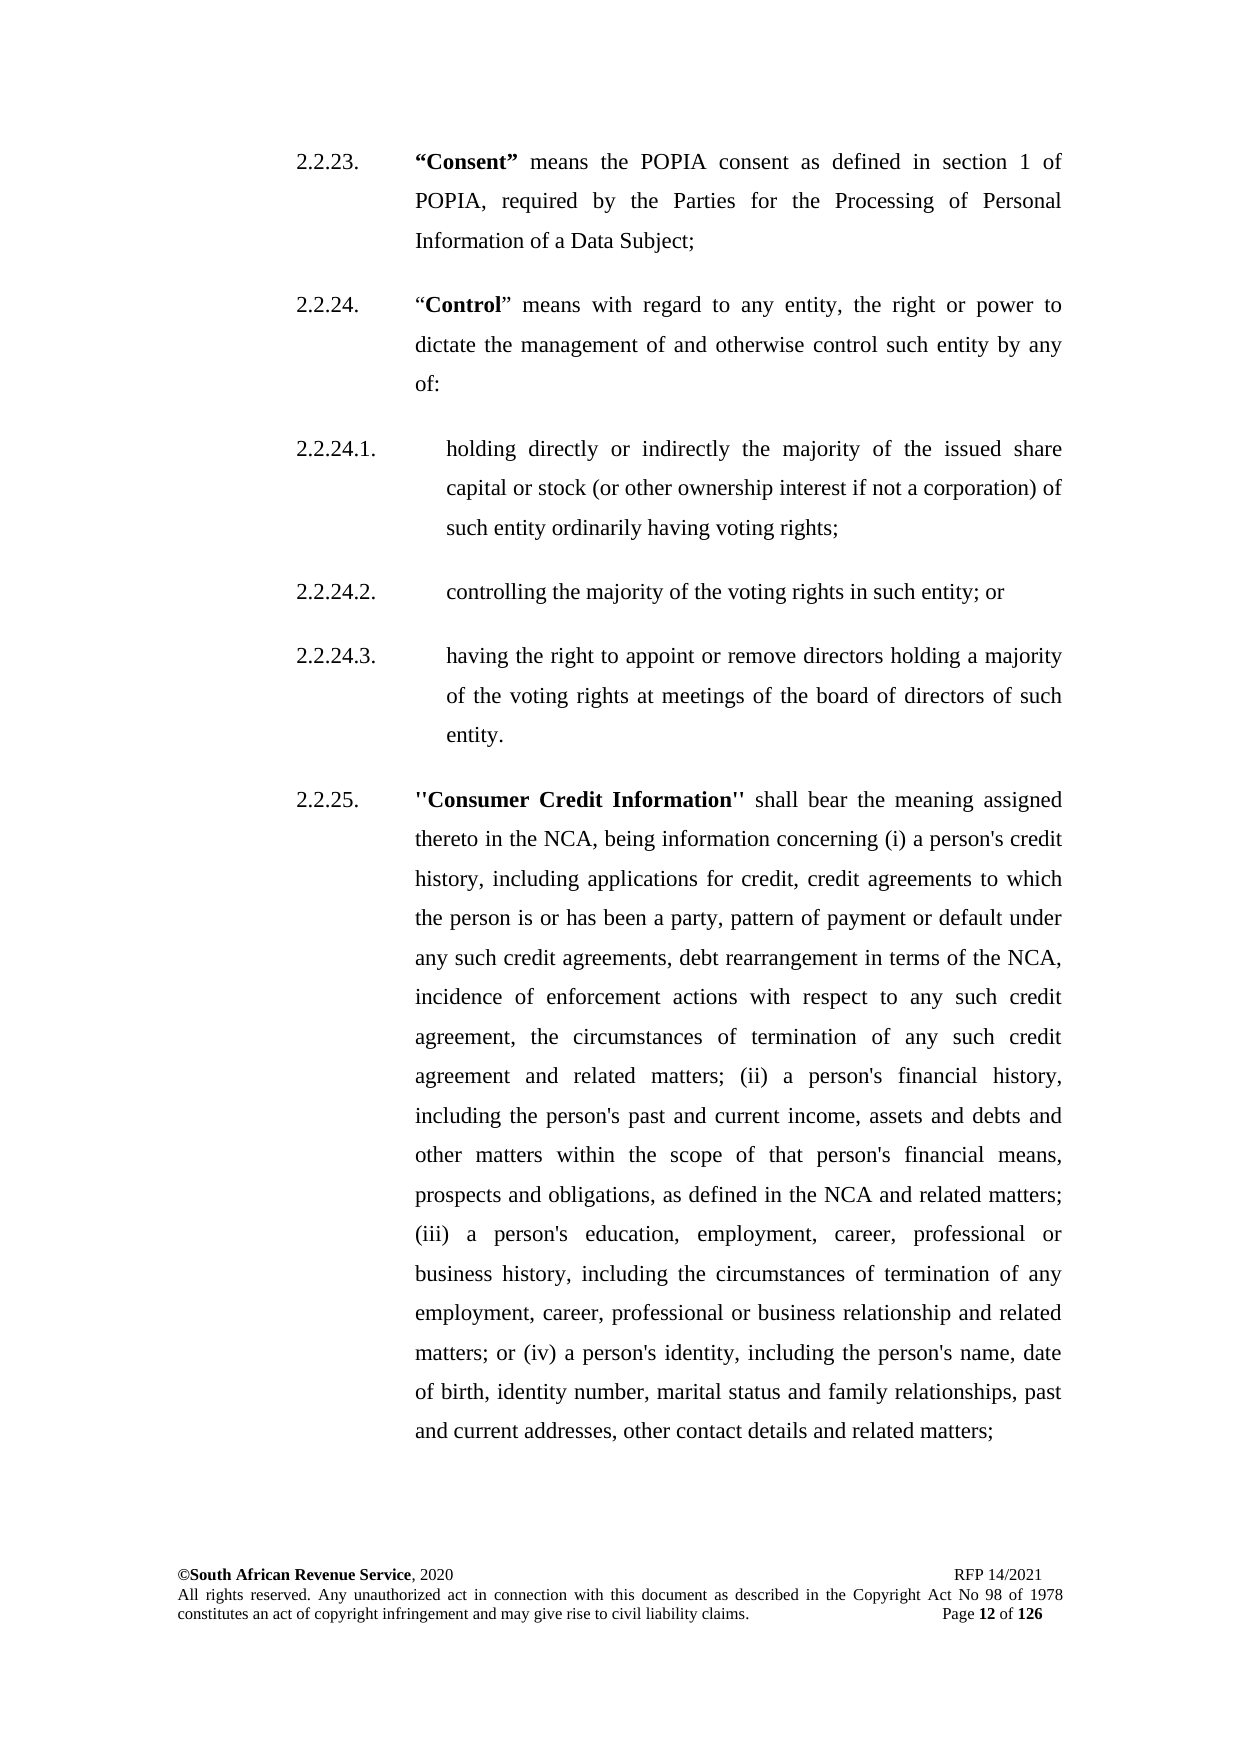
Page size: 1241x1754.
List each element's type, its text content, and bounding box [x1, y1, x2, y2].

list having the right to appoint or remove directors holding a majority of the voting rights at meetings of the board of directors of such entity. [296, 642, 1063, 748]
list ''Consumer Credit Information'' shall bear the meaning assigned thereto in the NCA, being information concerning (i) a person's credit history, including applications for credit, credit agreements to which the person is or has been a party, pattern of payment or default under any such credit agreements, debt rearrangement in terms of the NCA, incidence of enforcement actions with respect to any such credit agreement, the circumstances of termination of any such credit agreement and related matters; (ii) a person's financial history, including the person's past and current income, assets and debts and other matters within the scope of that person's financial means, prospects and obligations, as defined in the NCA and related matters; (iii) a person's education, employment, career, professional or business history, including the circumstances of termination of any employment, career, professional or business relationship and related matters; or (iv) a person's identity, including the person's name, date of birth, identity number, marital status and family relationships, past and current addresses, other contact details and related matters; [296, 786, 1063, 1444]
list controlling the majority of the voting rights in such entity; or [296, 578, 1063, 604]
list “Control” means with regard to any entity, the right or power to dictate the management of and otherwise control such entity by any of: [296, 291, 1063, 396]
list holding directly or indirectly the majority of the issued share capital or stock (or other ownership interest if not a corporation) of such entity ordinarily having voting rights; [296, 434, 1063, 540]
list “Consent” means the POPIA consent as defined in section 1 of POPIA, required by the Parties for the Processing of Personal Information of a Data Subject; [296, 148, 1063, 253]
